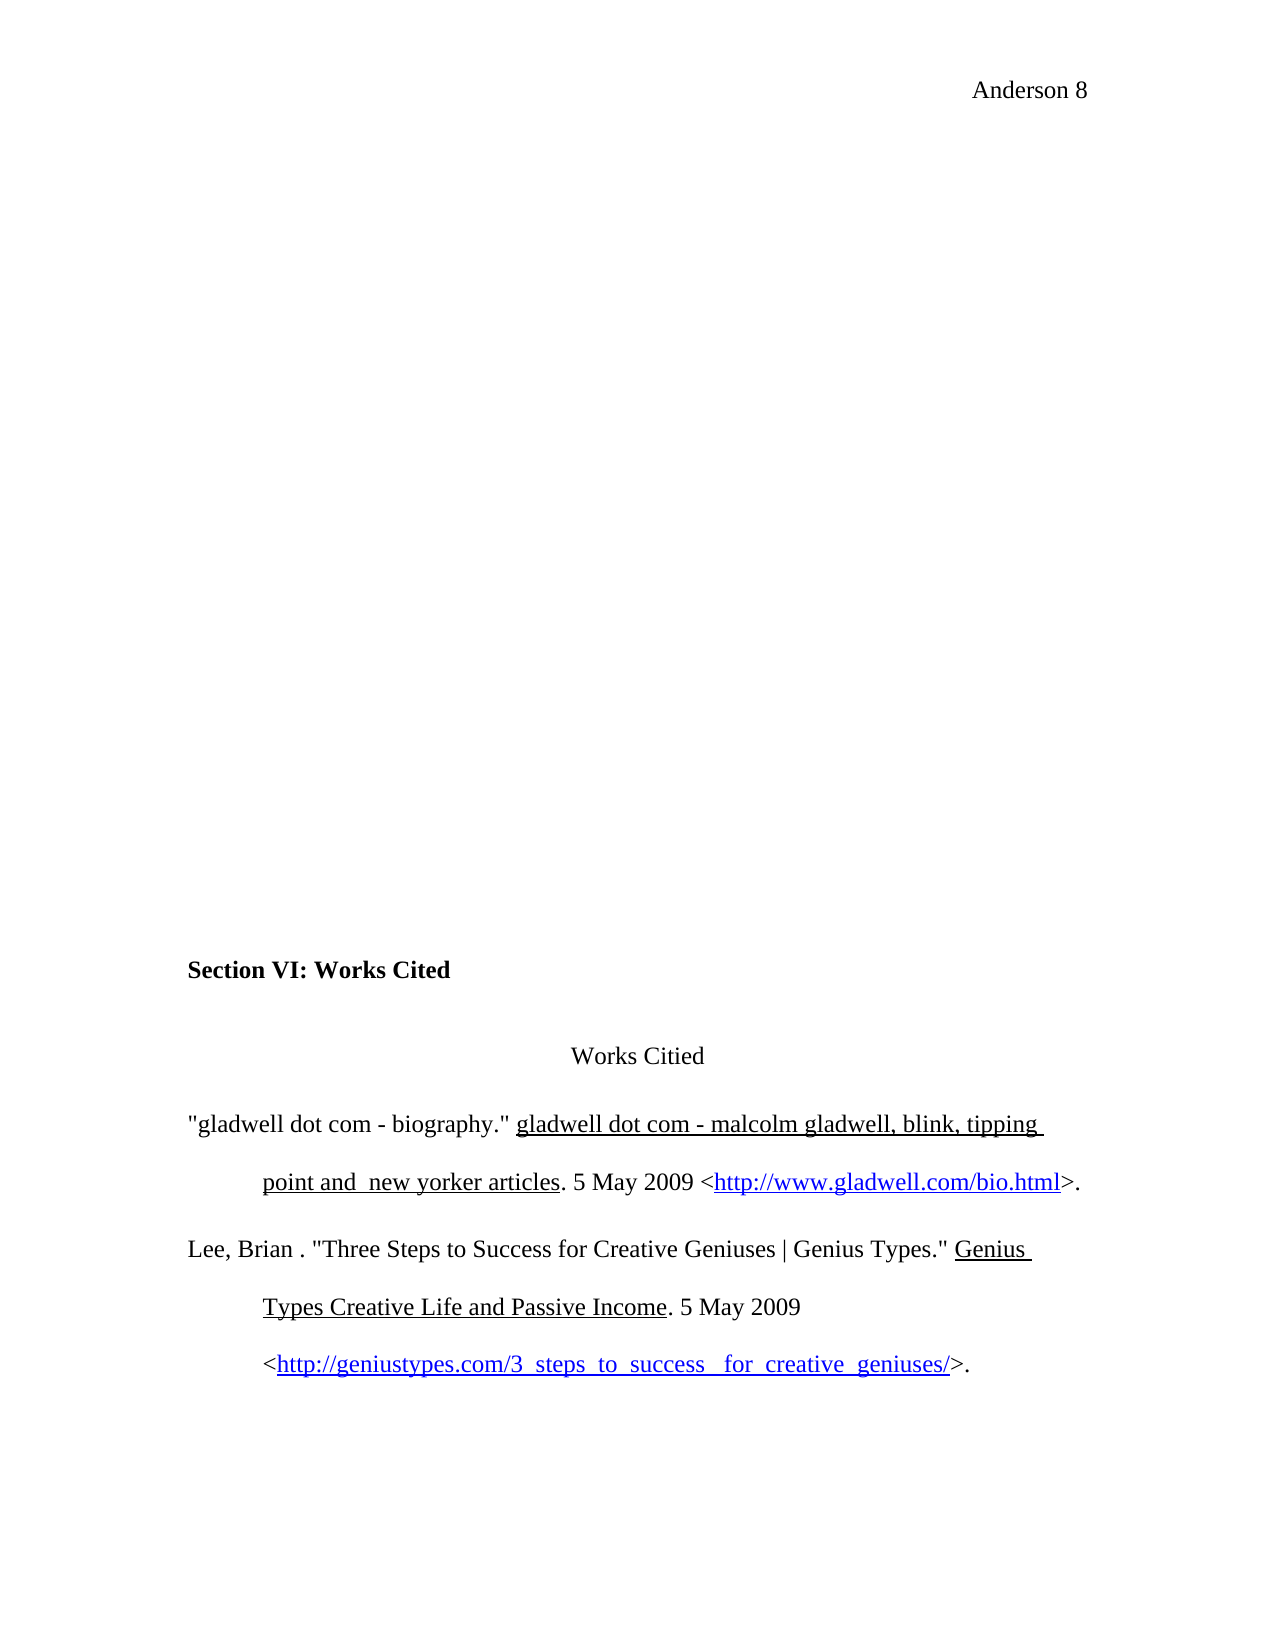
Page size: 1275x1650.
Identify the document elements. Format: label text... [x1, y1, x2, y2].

text Works Citied [187, 1041, 1087, 1070]
text "gladwell dot com - biography." gladwell dot com - malcolm gladwell, blink, tipping point and new yorker articles. 5 May 2009 <http://www.gladwell.com/bio.html>. [187, 1109, 1087, 1195]
text Lee, Brian . "Three Steps to Success for Creative Geniuses | Genius Types." Genius Types Creative Life and Passive Income. 5 May 2009 <http://geniustypes.com/3_steps_to_success_ for_creative_geniuses/>. [187, 1234, 1087, 1378]
text Section VI: Works Cited [187, 955, 1087, 984]
